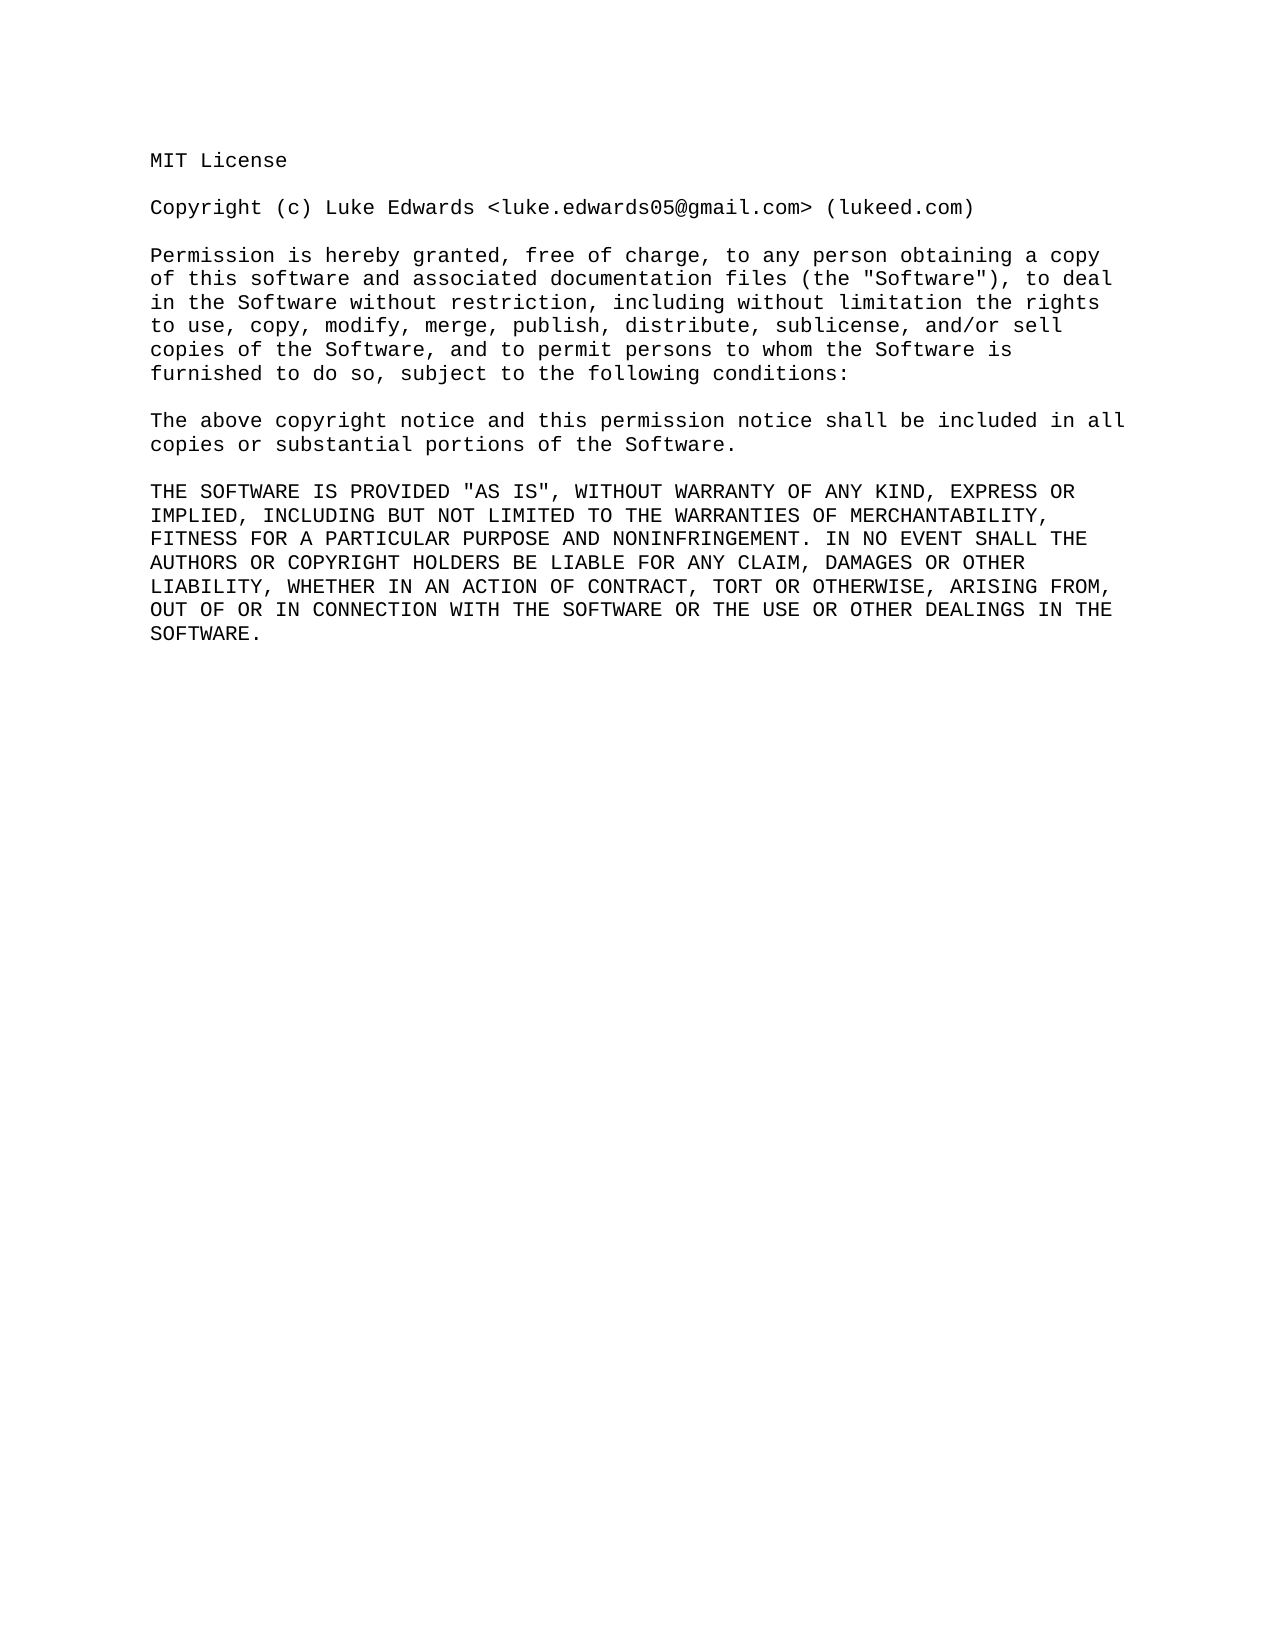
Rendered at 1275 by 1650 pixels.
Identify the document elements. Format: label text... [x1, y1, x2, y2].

text MIT License [150, 150, 1125, 174]
text The above copyright notice and this permission notice shall be included in all copies or substantial portions of the Software. [150, 410, 1125, 457]
text THE SOFTWARE IS PROVIDED "AS IS", WITHOUT WARRANTY OF ANY KIND, EXPRESS OR IMPLIED, INCLUDING BUT NOT LIMITED TO THE WARRANTIES OF MERCHANTABILITY, FITNESS FOR A PARTICULAR PURPOSE AND NONINFRINGEMENT. IN NO EVENT SHALL THE AUTHORS OR COPYRIGHT HOLDERS BE LIABLE FOR ANY CLAIM, DAMAGES OR OTHER LIABILITY, WHETHER IN AN ACTION OF CONTRACT, TORT OR OTHERWISE, ARISING FROM, OUT OF OR IN CONNECTION WITH THE SOFTWARE OR THE USE OR OTHER DEALINGS IN THE SOFTWARE. [150, 481, 1125, 647]
text Permission is hereby granted, free of charge, to any person obtaining a copy of this software and associated documentation files (the "Software"), to deal in the Software without restriction, including without limitation the rights to use, copy, modify, merge, publish, distribute, sublicense, and/or sell copies of the Software, and to permit persons to whom the Software is furnished to do so, subject to the following conditions: [150, 244, 1125, 386]
text Copyright (c) Luke Edwards <luke.edwards05@gmail.com> (lukeed.com) [150, 197, 1125, 221]
